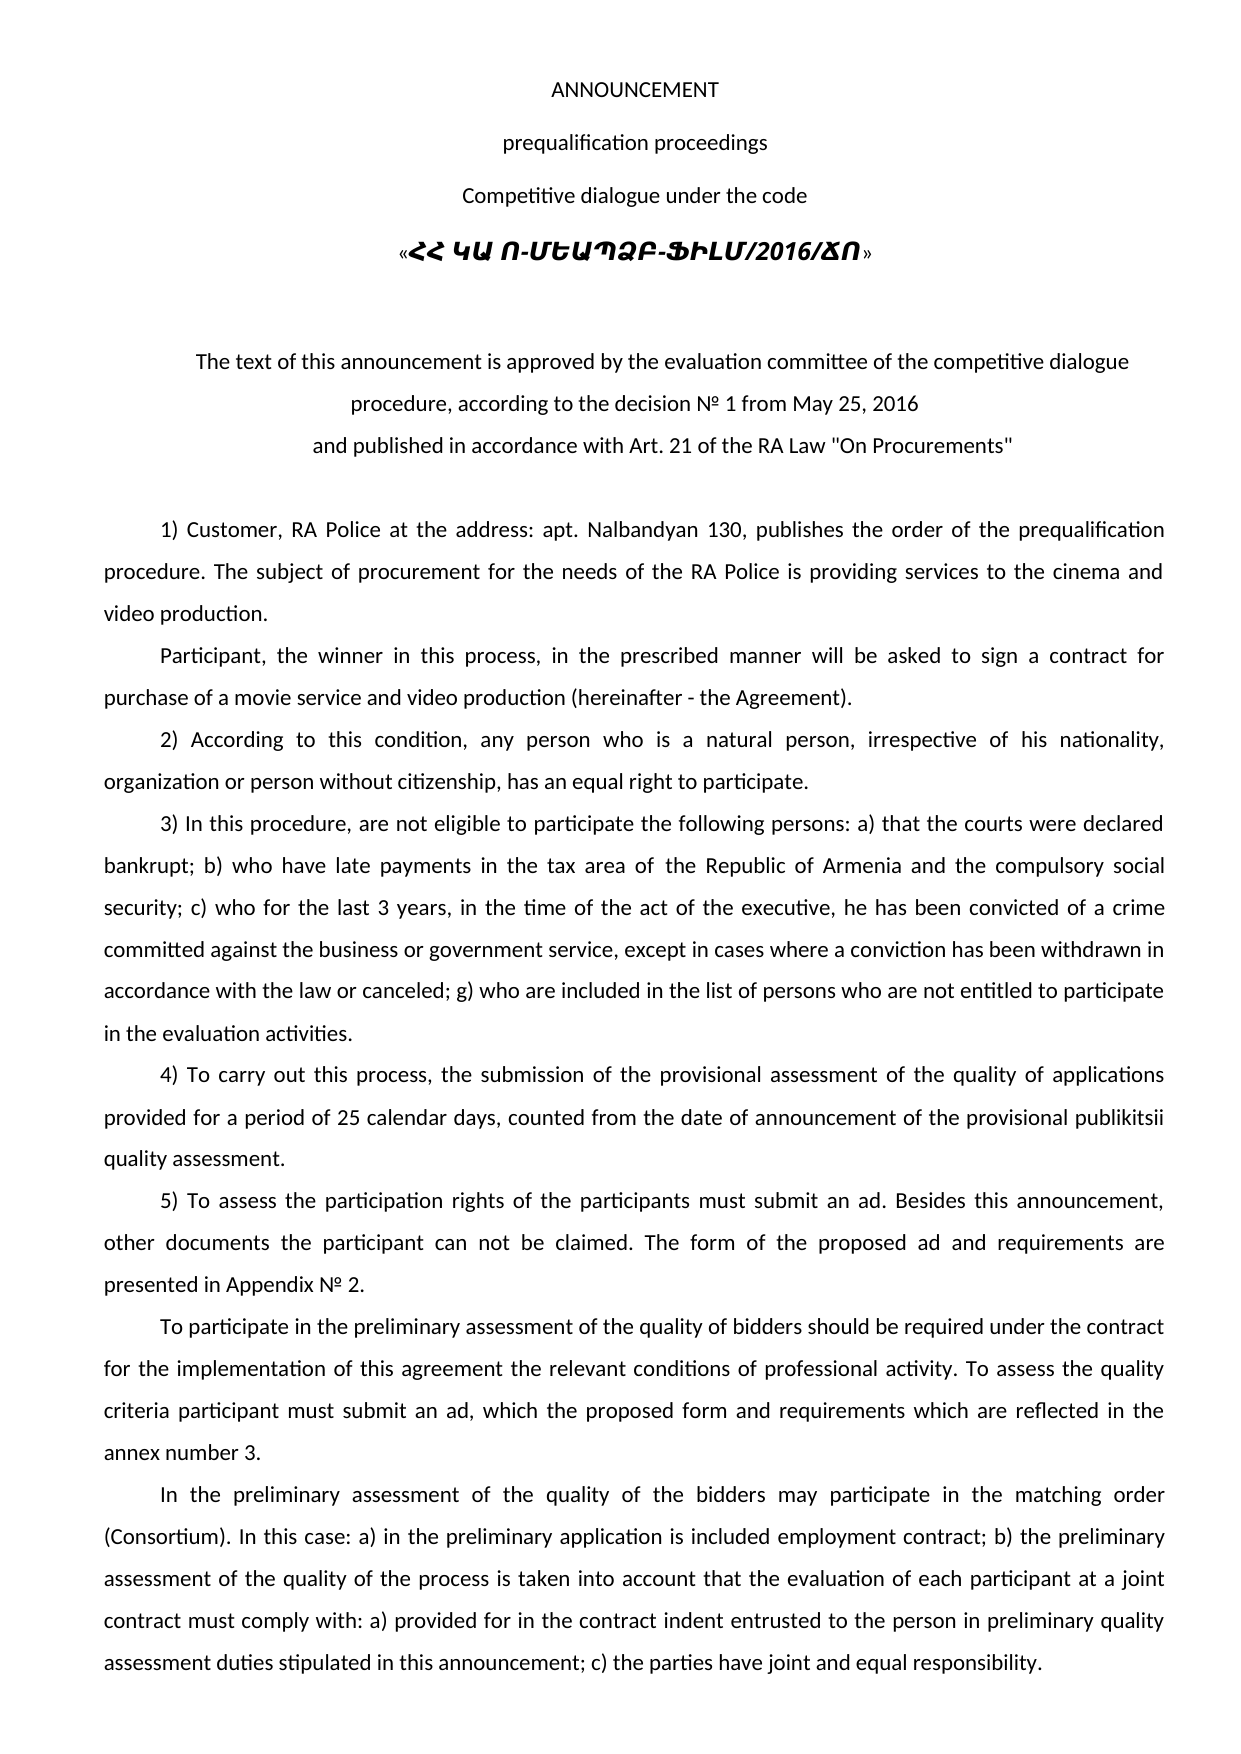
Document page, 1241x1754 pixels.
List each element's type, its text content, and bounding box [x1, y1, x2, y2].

text To participate in the preliminary assessment of the quality of bidders should be required under the contract for the implementation of this agreement the relevant conditions of professional activity. To assess the quality criteria participant must submit an ad, which the proposed form and requirements which are reflected in the annex number 3. [103, 1312, 1167, 1466]
text Competitive dialogue under the code [103, 181, 1167, 209]
text 2) According to this condition, any person who is a natural person, irrespective of his nationality, organization or person without citizenship, has an equal right to participate. [103, 725, 1167, 795]
text 1) Customer, RA Police at the address: apt. Nalbandyan 130, publishes the order of the prequalification procedure. The subject of procurement for the needs of the RA Police is providing services to the cinema and video production. [103, 515, 1167, 627]
text 3) In this procedure, are not eligible to participate the following persons: a) that the courts were declared bankrupt; b) who have late payments in the tax area of ​​the Republic of Armenia and the compulsory social security; c) who for the last 3 years, in the time of the act of the executive, he has been convicted of a crime committed against the business or government service, except in cases where a conviction has been withdrawn in accordance with the law or canceled; g) who are included in the list of persons who are not entitled to participate in the evaluation activities. [103, 809, 1167, 1047]
text and published in accordance with Art. 21 of the RA Law "On Procurements" [103, 431, 1167, 459]
text prequalification proceedings [103, 128, 1167, 156]
text ANNOUNCEMENT [103, 75, 1167, 103]
text 5) To assess the participation rights of the participants must submit an ad. Besides this announcement, other documents the participant can not be claimed. The form of the proposed ad and requirements are presented in Appendix № 2. [103, 1187, 1167, 1298]
text In the preliminary assessment of the quality of the bidders may participate in the matching order (Consortium). In this case: a) in the preliminary application is included employment contract; b) the preliminary assessment of the quality of the process is taken into account that the evaluation of each participant at a joint contract must comply with: a) provided for in the contract indent entrusted to the person in preliminary quality assessment duties stipulated in this announcement; c) the parties have joint and equal responsibility. [103, 1480, 1167, 1676]
text Participant, the winner in this process, in the prescribed manner will be asked to sign a contract for purchase of a movie service and video production (hereinafter - the Agreement). [103, 641, 1167, 711]
text The text of this announcement is approved by the evaluation committee of the competitive dialogue procedure, according to the decision № 1 from May 25, 2016 [103, 347, 1167, 417]
text 4) To carry out this process, the submission of the provisional assessment of the quality of applications provided for a period of 25 calendar days, counted from the date of announcement of the provisional publikitsii quality assessment. [103, 1061, 1167, 1173]
text «ՀՀ ԿԱ Ո-ՄԵԱՊՁԲ-ՖԻԼՄ/2016/ՃՈ» [103, 234, 1167, 268]
